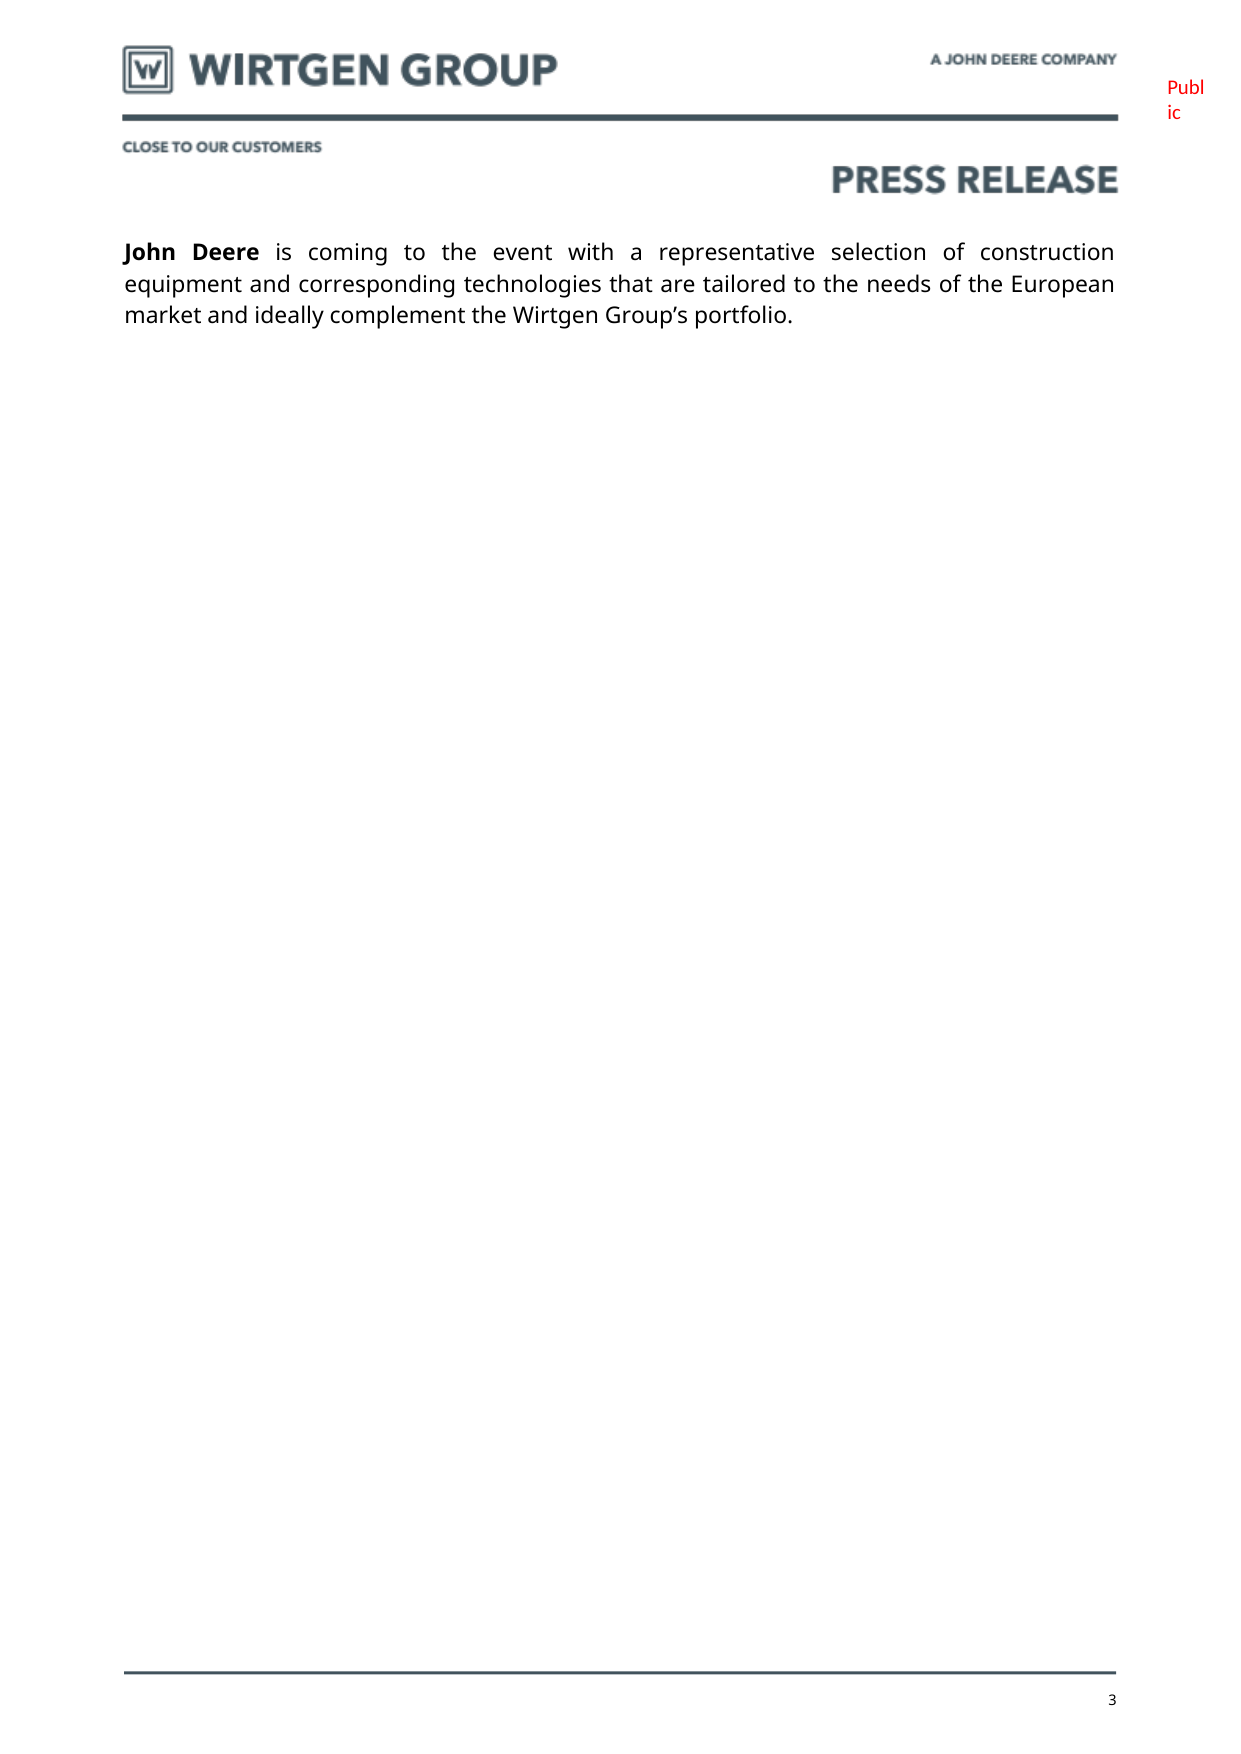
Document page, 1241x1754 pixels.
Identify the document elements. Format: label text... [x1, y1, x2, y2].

text John Deere is coming to the event with a representative selection of construction equipment and corresponding technologies that are tailored to the needs of the European market and ideally complement the Wirtgen Group’s portfolio. [124, 236, 1116, 330]
